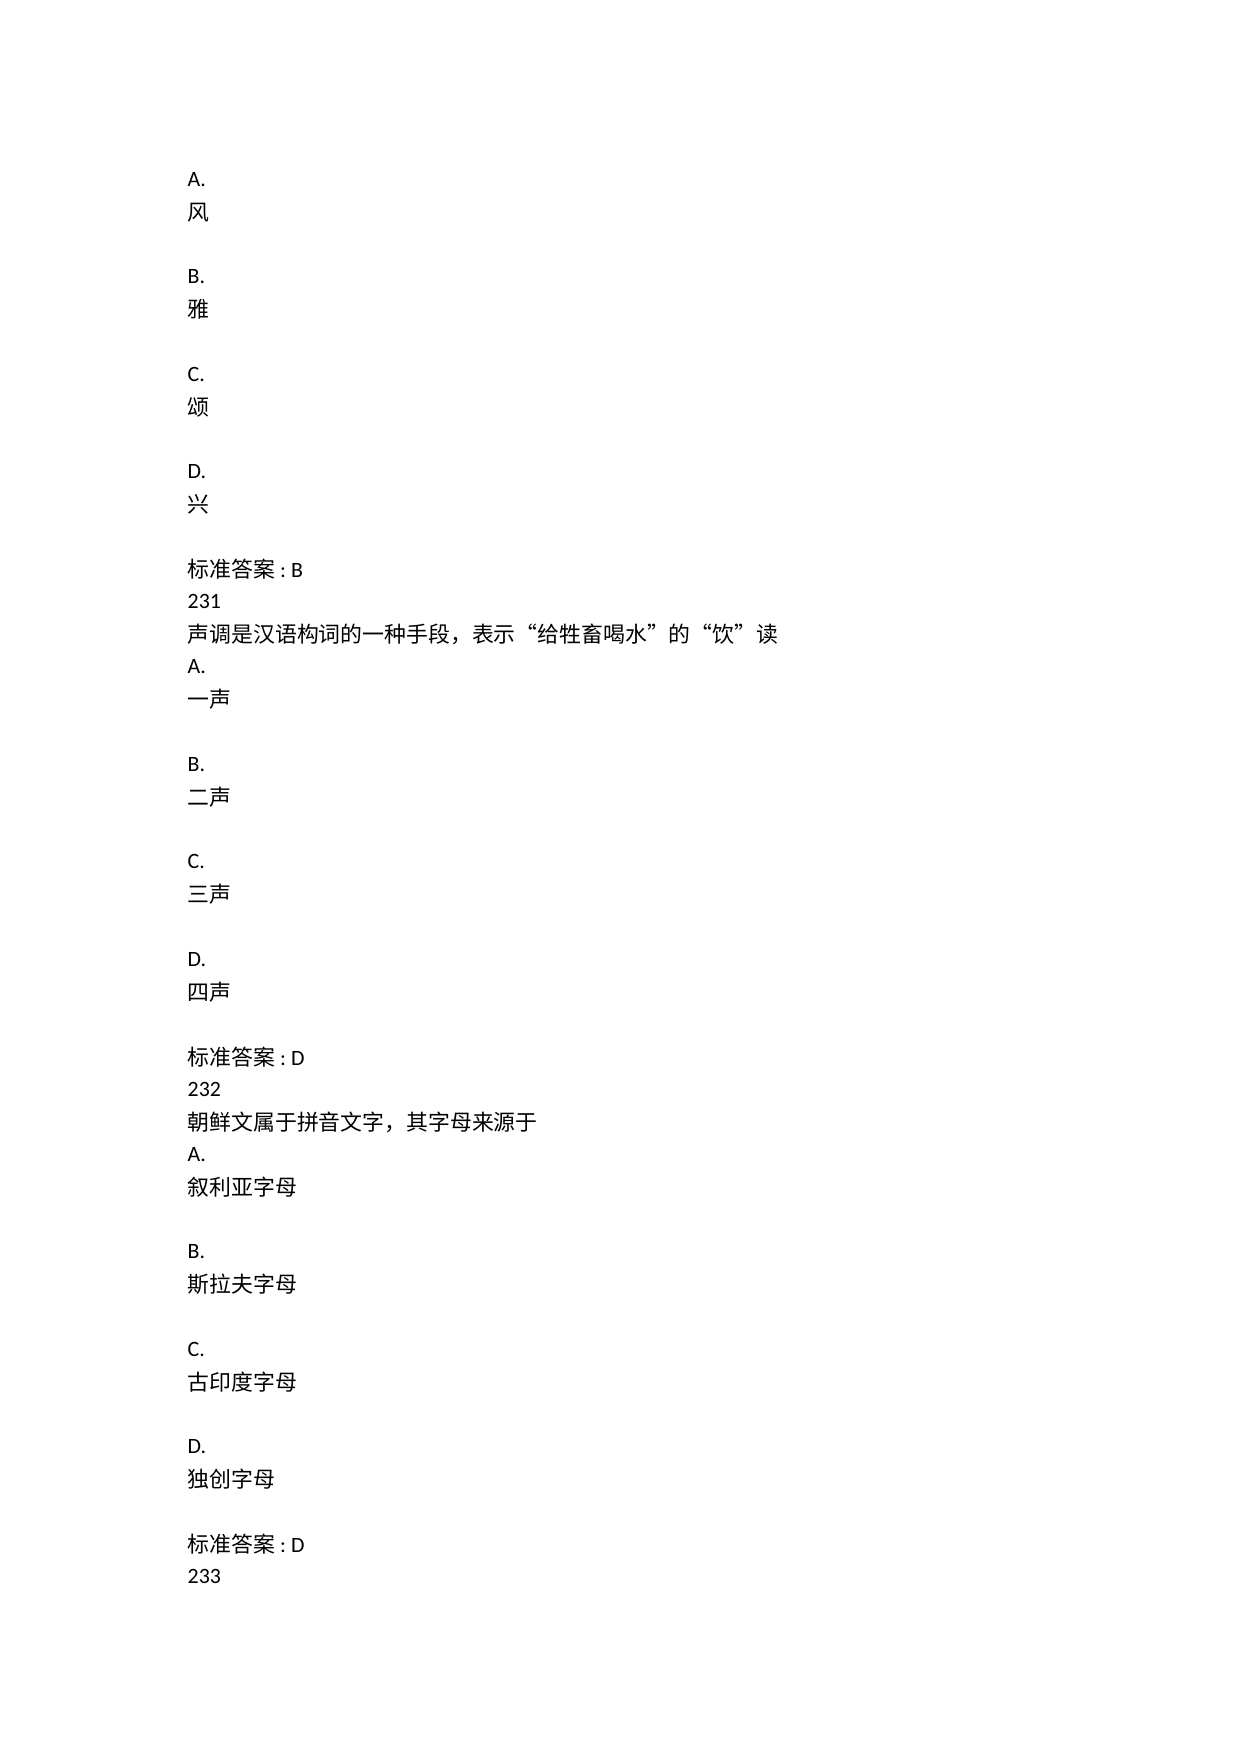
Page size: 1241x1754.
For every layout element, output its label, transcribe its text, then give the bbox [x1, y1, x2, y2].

text 朝鲜文属于拼音文字，其字母来源于 [187, 1104, 1053, 1137]
text 标准答案 : D [187, 1527, 1053, 1559]
text 一声 [187, 682, 1053, 714]
text 三声 [187, 877, 1053, 909]
text 四声 [187, 974, 1053, 1007]
text A. [187, 162, 1053, 194]
text A. [187, 1137, 1053, 1169]
text C. [187, 1332, 1053, 1364]
text 232 [187, 1072, 1053, 1104]
text B. [187, 1234, 1053, 1267]
text 233 [187, 1559, 1053, 1592]
text 231 [187, 584, 1053, 617]
text D. [187, 454, 1053, 487]
text 颂 [187, 389, 1053, 422]
text B. [187, 747, 1053, 779]
text 声调是汉语构词的一种手段，表示“给牲畜喝水”的“饮”读 [187, 617, 1053, 649]
text 独创字母 [187, 1462, 1053, 1494]
text C. [187, 844, 1053, 877]
text A. [187, 649, 1053, 682]
text 二声 [187, 779, 1053, 812]
text B. [187, 259, 1053, 292]
text 叙利亚字母 [187, 1169, 1053, 1202]
text 风 [187, 194, 1053, 227]
text D. [187, 942, 1053, 974]
text C. [187, 357, 1053, 389]
text 古印度字母 [187, 1364, 1053, 1397]
text D. [187, 1429, 1053, 1462]
text 标准答案 : D [187, 1039, 1053, 1072]
text 雅 [187, 292, 1053, 324]
text 标准答案 : B [187, 552, 1053, 584]
text 斯拉夫字母 [187, 1267, 1053, 1299]
text 兴 [187, 487, 1053, 519]
